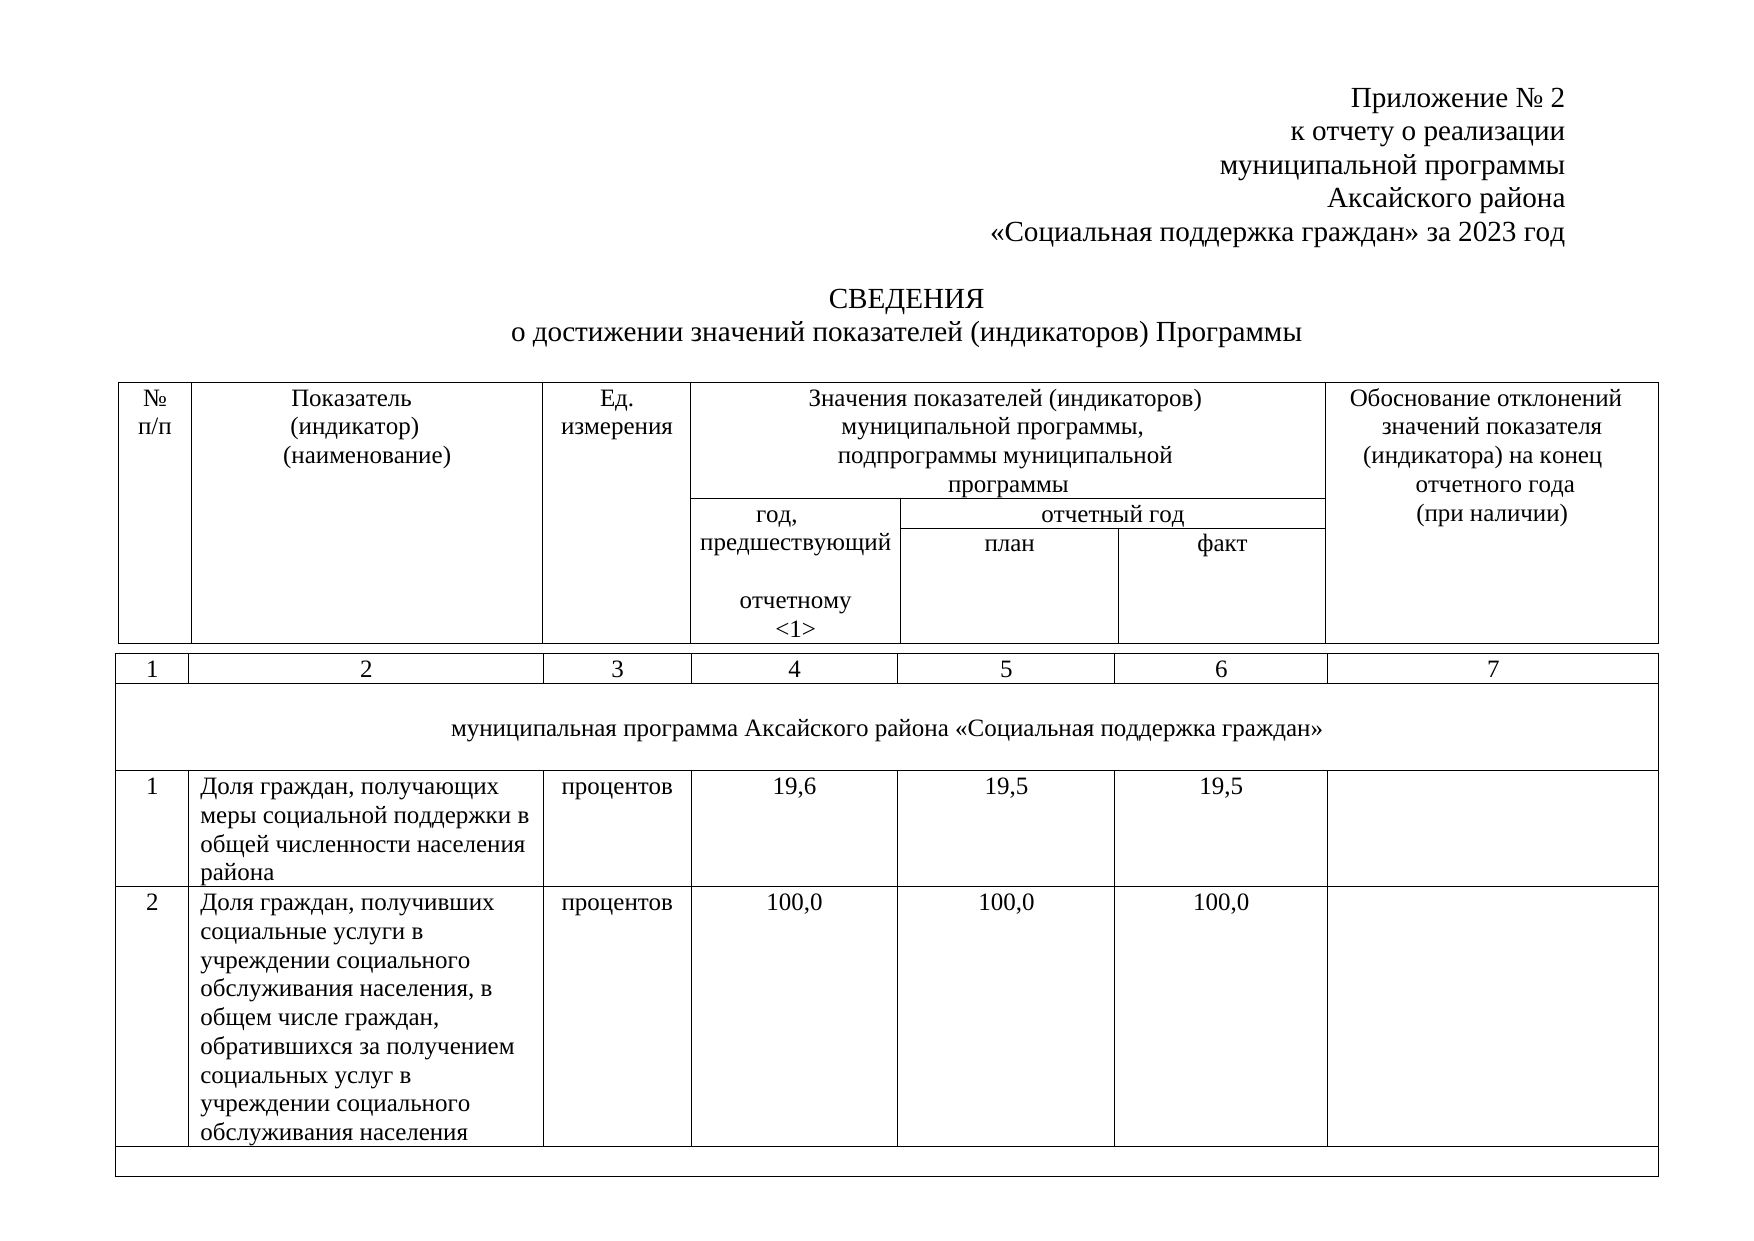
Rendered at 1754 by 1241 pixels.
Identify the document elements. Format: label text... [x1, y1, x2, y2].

table_cell 100,0 [898, 887, 1114, 1146]
table_cell муниципальная программа Аксайского района «Социальная поддержка граждан» [116, 684, 1658, 770]
table_header 6 [1115, 654, 1327, 683]
table_cell Доля граждан, получивших социальные услуги в учреждении социального обслуживания населения, в общем числе граждан, обратившихся за получением социальных услуг в учреждении социального обслуживания населения [189, 887, 543, 1146]
text о достижении значений показателей (индикаторов) Программы [118, 314, 1695, 348]
table_header Значения показателей (индикаторов) муниципальной программы, подпрограммы муниципальной программы [691, 383, 1325, 498]
table_cell [1328, 887, 1658, 1146]
table_header 7 [1328, 654, 1658, 683]
table_cell год, предшествующий отчетному <1> [691, 499, 900, 642]
table_header Обоснование отклонений значений показателя (индикатора) на конец отчетного года (при наличии) [1326, 383, 1658, 642]
table_cell [1328, 771, 1658, 886]
table_header 4 [692, 654, 897, 683]
table_cell отчетный год [901, 499, 1325, 527]
table_cell факт [1119, 529, 1325, 642]
table_cell 2 [116, 887, 188, 1146]
table_cell план [901, 529, 1118, 642]
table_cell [116, 1147, 1658, 1176]
table_header 3 [544, 654, 691, 683]
text СВЕДЕНИЯ [118, 281, 1695, 314]
table_header Ед. измерения [543, 383, 690, 642]
table_header Приложение № 2 к отчету о реализации муниципальной программы Аксайского района «Социальная поддержка граждан» за 2023 год [118, 80, 1576, 247]
table_cell 19,5 [898, 771, 1114, 886]
table_cell 100,0 [1115, 887, 1327, 1146]
table_cell процентов [544, 771, 691, 886]
table_header 2 [189, 654, 543, 683]
table_header 5 [898, 654, 1114, 683]
table_cell Доля граждан, получающих меры социальной поддержки в общей численности населения района [189, 771, 543, 886]
table_cell 1 [116, 771, 188, 886]
table_cell 19,5 [1115, 771, 1327, 886]
table_cell 19,6 [692, 771, 897, 886]
table_header Показатель (индикатор) (наименование) [192, 383, 542, 642]
table_cell 100,0 [692, 887, 897, 1146]
table_cell процентов [544, 887, 691, 1146]
table_header 1 [116, 654, 188, 683]
table_header № п/п [119, 383, 191, 642]
